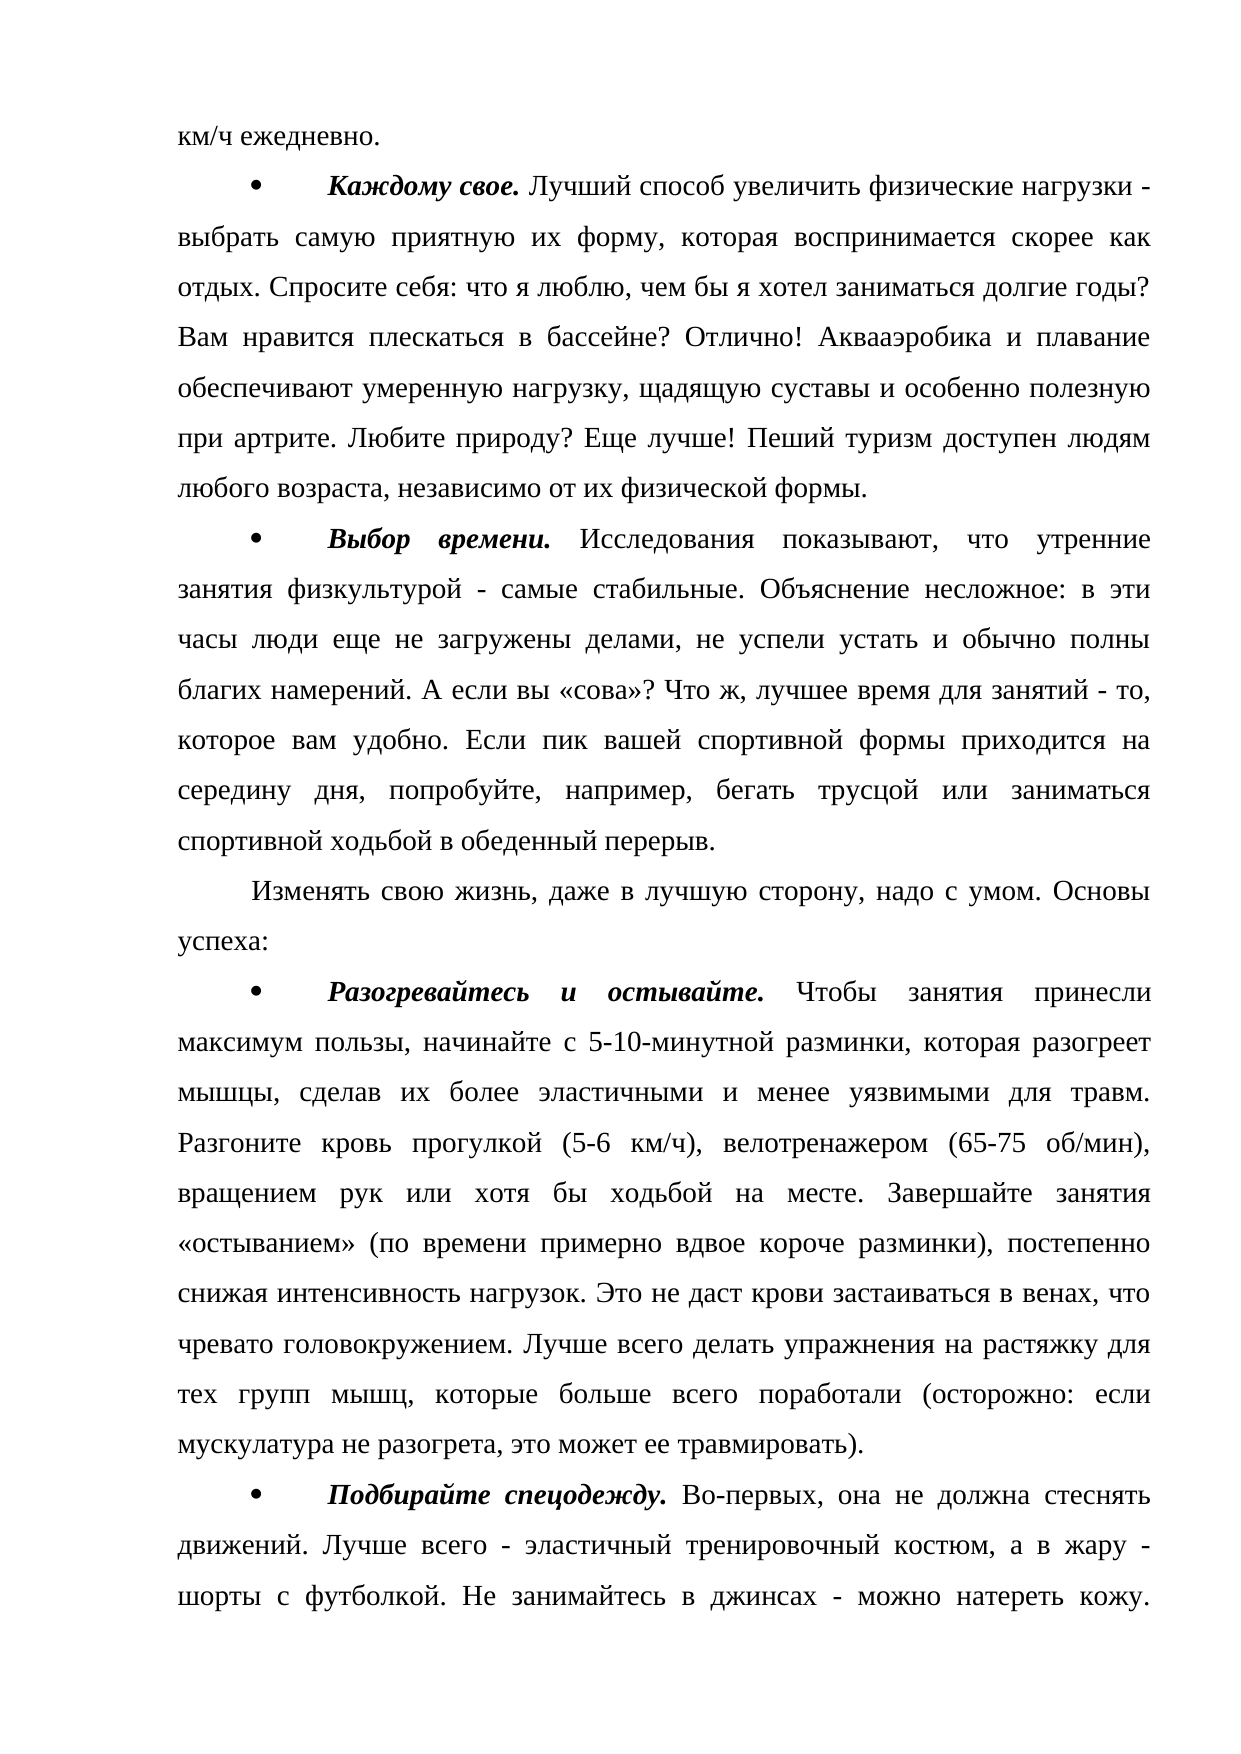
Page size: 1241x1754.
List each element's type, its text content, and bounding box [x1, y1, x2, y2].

text Изменять свою жизнь, даже в лучшую сторону, надо с умом. Основы успеха: [177, 873, 1152, 957]
list Разогревайтесь и остывайте. Чтобы занятия принесли максимум пользы, начинайте с 5-10-минутной разминки, которая разогреет мышцы, сделав их более эластичными и менее уязвимыми для травм. Разгоните кровь прогулкой (5-6 км/ч), велотренажером (65-75 об/мин), вращением рук или хотя бы ходьбой на месте. Завершайте занятия «остыванием» (по времени примерно вдвое короче разминки), постепенно снижая интенсивность нагрузок. Это не даст крови застаиваться в венах, что чревато головокружением. Лучше всего делать упражнения на растяжку для тех групп мышц, которые больше всего поработали (осторожно: если мускулатура не разогрета, это может ее травмировать). [177, 974, 1152, 1460]
list Выбор времени. Исследования показывают, что утренние занятия физкультурой - самые стабильные. Объяснение несложное: в эти часы люди еще не загружены делами, не успели устать и обычно полны благих намерений. А если вы «сова»? Что ж, лучшее время для занятий - то, которое вам удобно. Если пик вашей спортивной формы приходится на середину дня, попробуйте, например, бегать трусцой или заниматься спортивной ходьбой в обеденный перерыв. [177, 521, 1152, 856]
list Каждому свое. Лучший способ увеличить физические нагрузки -выбрать самую приятную их форму, которая воспринимается скорее как отдых. Спросите себя: что я люблю, чем бы я хотел заниматься долгие годы? Вам нравится плескаться в бассейне? Отлично! Аквааэробика и плавание обеспечивают умеренную нагрузку, щадящую суставы и особенно полезную при артрите. Любите природу? Еще лучше! Пеший туризм доступен людям любого возраста, независимо от их физической формы. [177, 168, 1152, 504]
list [177, 1477, 1152, 1611]
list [177, 118, 1152, 152]
